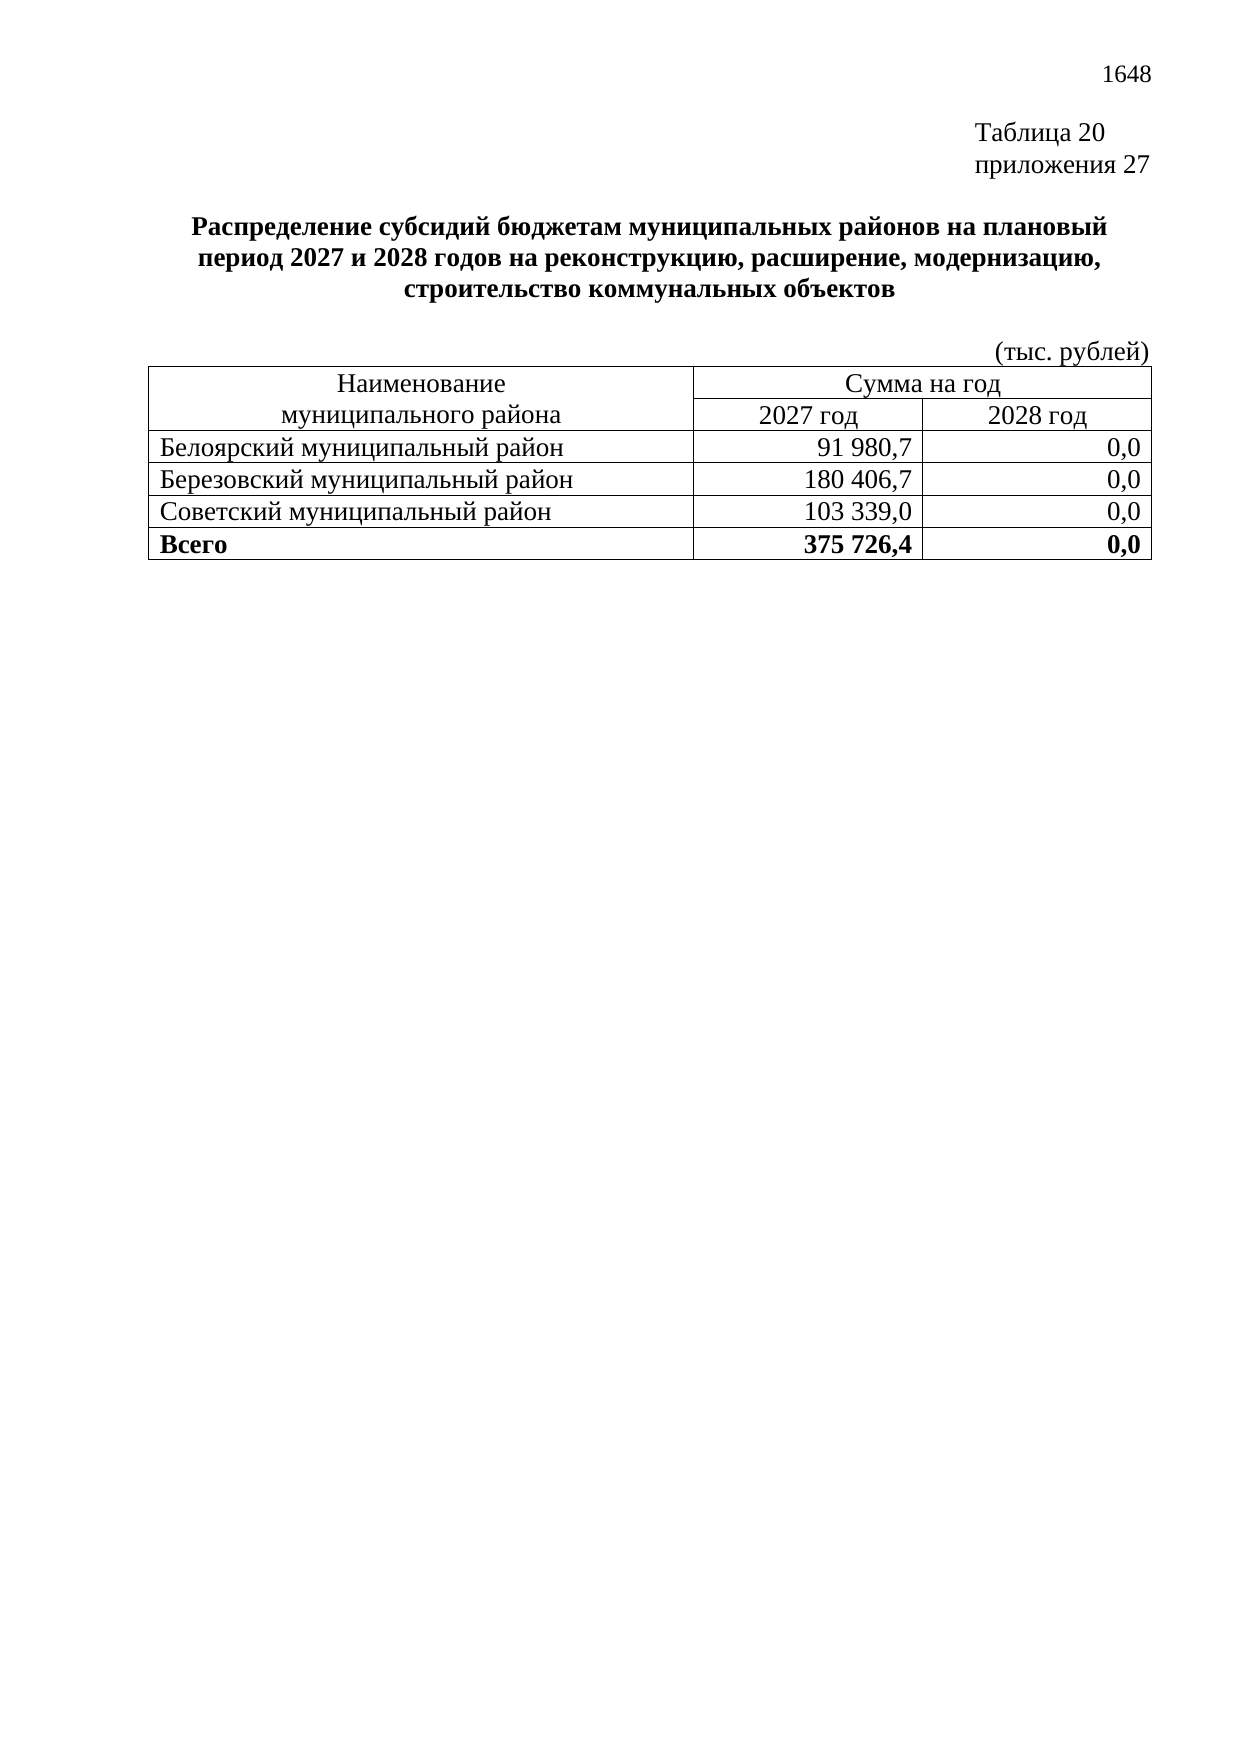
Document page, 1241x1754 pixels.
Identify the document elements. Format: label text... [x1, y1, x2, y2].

table_header Сумма на год [694, 367, 1151, 398]
table_cell 103 339,0 [694, 496, 922, 527]
table_cell Белоярский муниципальный район [149, 431, 693, 462]
table_cell Советский муниципальный район [149, 496, 693, 527]
table_cell Всего [149, 528, 693, 559]
text приложения 27 [974, 148, 1152, 179]
table_cell 375 726,4 [694, 528, 922, 559]
table_cell 0,0 [923, 431, 1151, 462]
table_cell 0,0 [923, 496, 1151, 527]
table_cell 2027 год [694, 399, 922, 430]
table_cell 180 406,7 [694, 463, 922, 494]
table_cell 0,0 [923, 528, 1151, 559]
table_cell 0,0 [923, 463, 1151, 494]
text (тыс. рублей) [974, 334, 1152, 366]
table_cell 91 980,7 [694, 431, 922, 462]
text Распределение субсидий бюджетам муниципальных районов на плановый период 2027 и 2028 годов на реконструкцию, расширение, модернизацию, строительство коммунальных объектов [148, 210, 1152, 303]
table_cell 2028 год [923, 399, 1151, 430]
table_cell Березовский муниципальный район [149, 463, 693, 494]
text Таблица 20 [974, 117, 1152, 148]
table_header Наименование муниципального района [149, 367, 693, 430]
